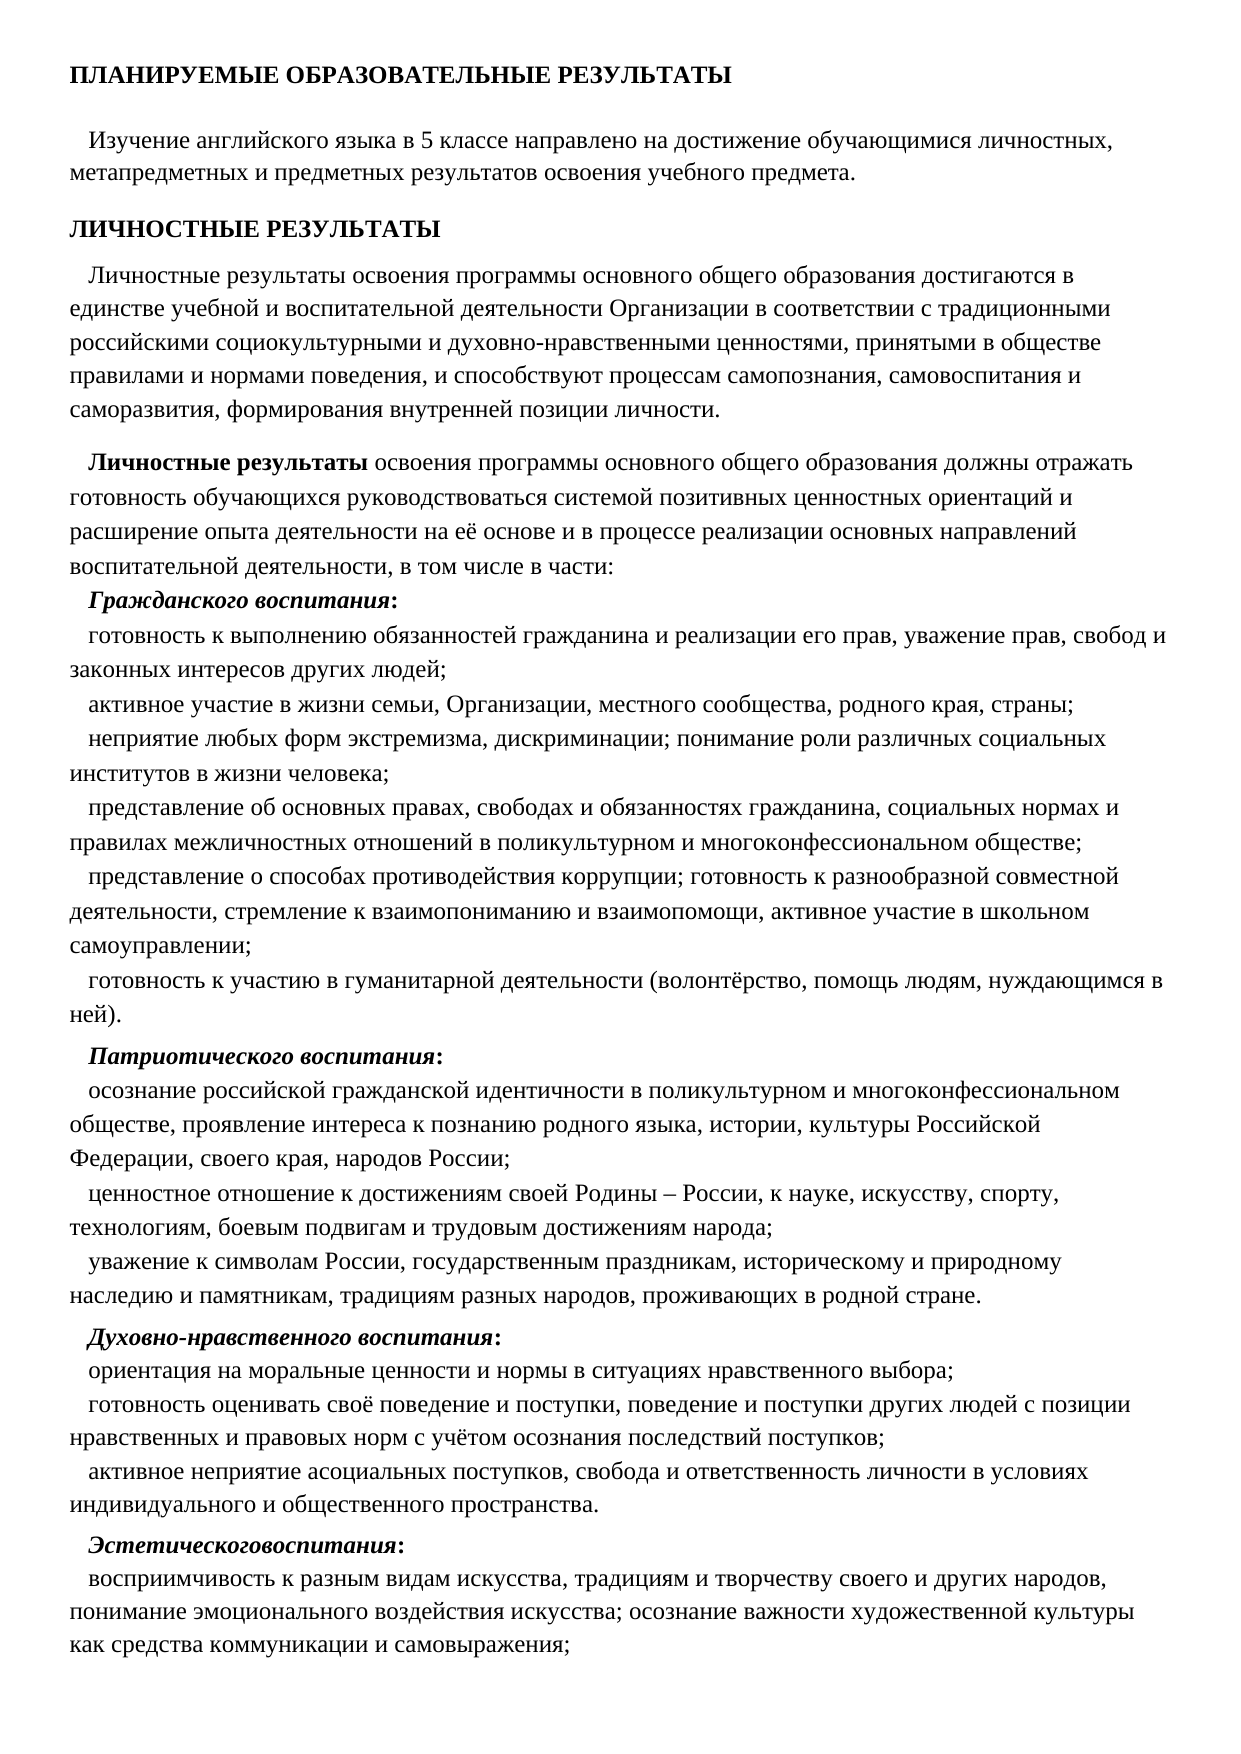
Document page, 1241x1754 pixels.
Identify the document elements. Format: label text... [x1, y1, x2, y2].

text Изучение английского языка в 5 классе направлено на достижение обучающимися личностных, метапредметных и предметных результатов освоения учебного предмета. [69, 125, 1127, 185]
text Личностные результаты освоения программы основного общего образования должны отражать готовность обучающихся руководствоваться системой позитивных ценностных ориентаций и расширение опыта деятельности на её основе и в процессе реализации основных направлений воспитательной деятельности, в том числе в части: Гражданского воспитания: готовность к выполнению обязанностей гражданина и реализации его прав, уважение прав, свобод и законных интересов других людей; активное участие в жизни семьи, Организации, местного сообщества, родного края, страны; неприятие любых форм экстремизма, дискриминации; понимание роли различных социальных институтов в жизни человека; представление об основных правах, свободах и обязанностях гражданина, социальных нормах и правилах межличностных отношений в поликультурном и многоконфессиональном обществе; представление о способах противодействия коррупции; готовность к разнообразной совместной деятельности, стремление к взаимопониманию и взаимопомощи, активное участие в школьном самоуправлении; готовность к участию в гуманитарной деятельности (волонтёрство, помощь людям, нуждающимся в ней). [69, 447, 1172, 1028]
text Личностные результаты освоения программы основного общего образования достигаются в единстве учебной и воспитательной деятельности Организации в соответствии с традиционными российскими социокультурными и духовно-нравственными ценностями, принятыми в обществе правилами и нормами поведения, и способствуют процессам самопознания, самовоспитания и саморазвития, формирования внутренней позиции личности. [69, 260, 1112, 423]
text ЛИЧНОСТНЫЕ РЕЗУЛЬТАТЫ [69, 215, 1172, 242]
text ПЛАНИРУЕМЫЕ ОБРАЗОВАТЕЛЬНЫЕ РЕЗУЛЬТАТЫ [69, 62, 1172, 89]
text Патриотического воспитания: осознание российской гражданской идентичности в поликультурном и многоконфессиональном обществе, проявление интереса к познанию родного языка, истории, культуры Российской Федерации, своего края, народов России; ценностное отношение к достижениям своей Родины – России, к науке, искусству, спорту, технологиям, боевым подвигам и трудовым достижениям народа; уважение к символам России, государственным праздникам, историческому и природному наследию и памятникам, традициям разных народов, проживающих в родной стране. [69, 1041, 1127, 1309]
text Духовно-нравственного воспитания: ориентация на моральные ценности и нормы в ситуациях нравственного выбора; готовность оценивать своё поведение и поступки, поведение и поступки других людей с позиции нравственных и правовых норм с учётом осознания последствий поступков; активное неприятие асоциальных поступков, свобода и ответственность личности в условиях индивидуального и общественного пространства. [69, 1322, 1142, 1518]
text Эстетическоговоспитания: восприимчивость к разным видам искусства, традициям и творчеству своего и других народов, понимание эмоционального воздействия искусства; осознание важности художественной культуры как средства коммуникации и самовыражения; [69, 1530, 1142, 1658]
